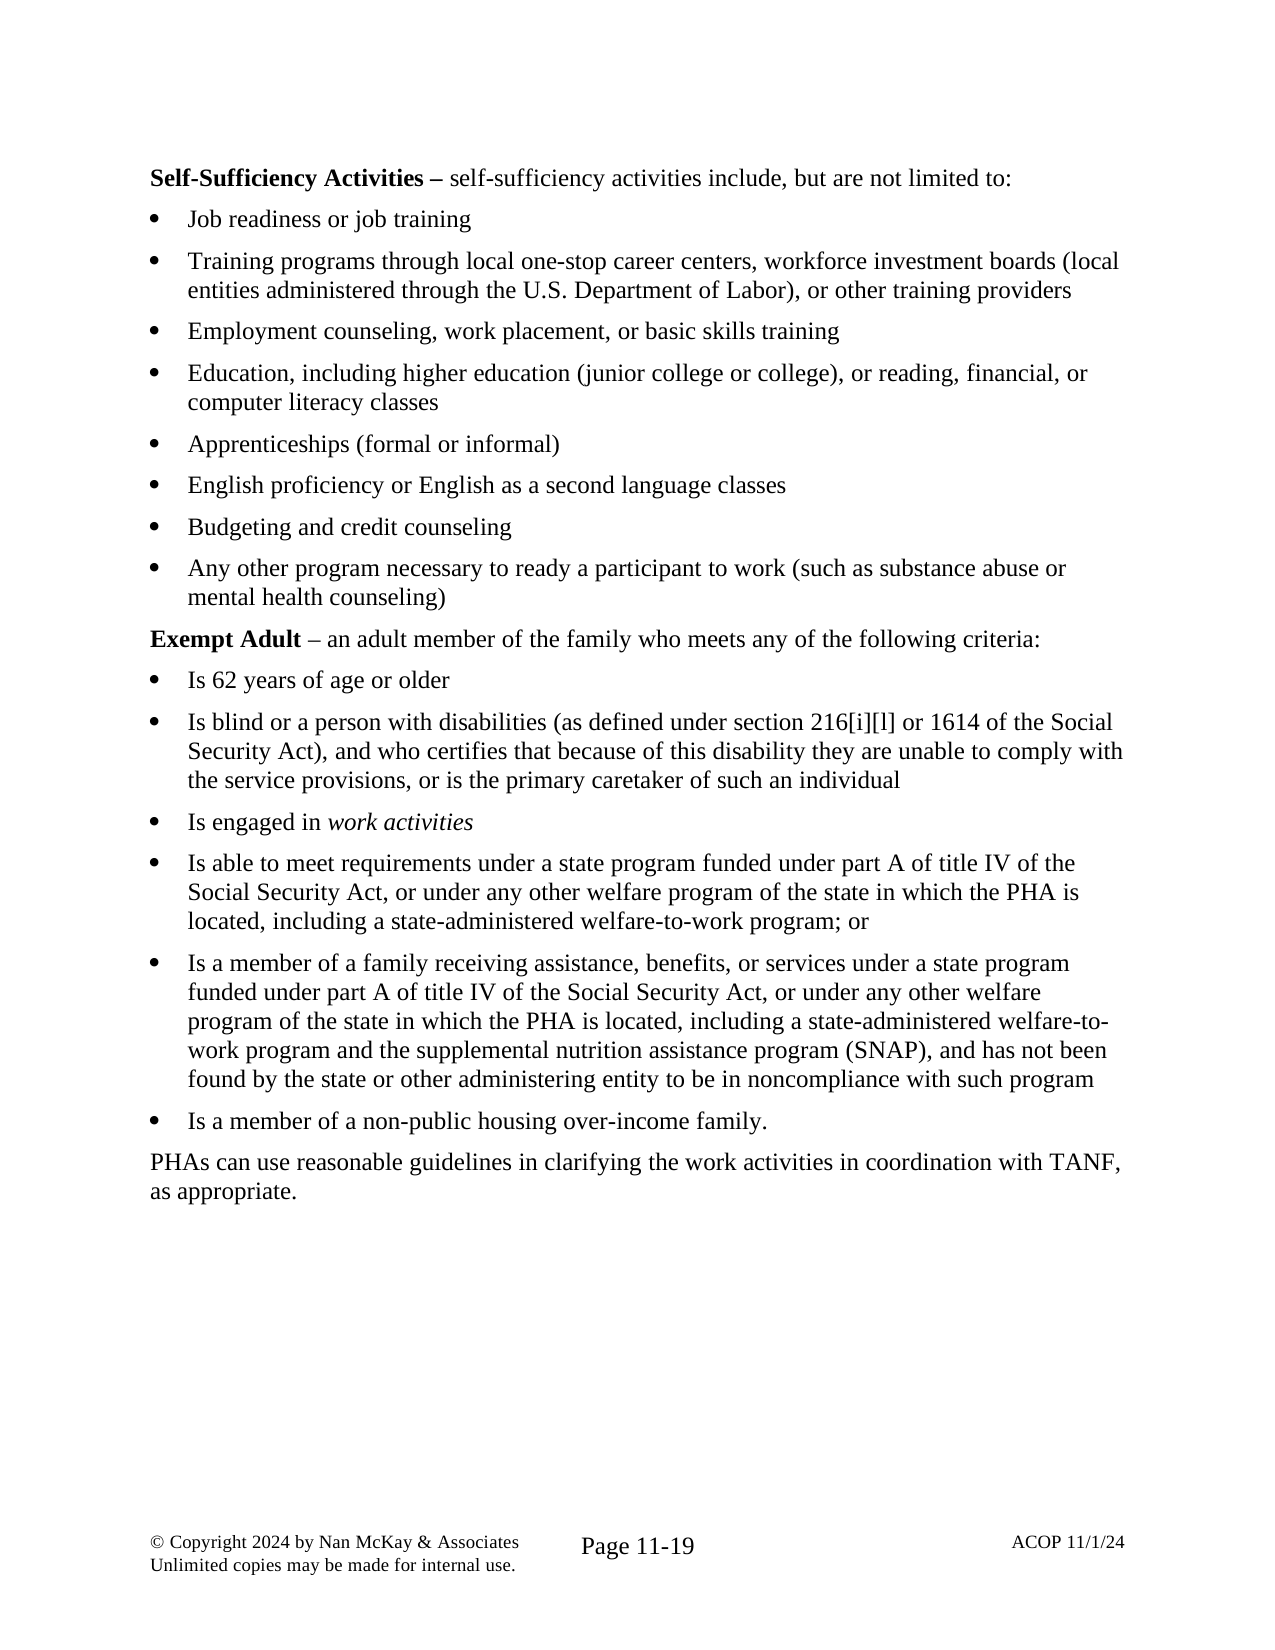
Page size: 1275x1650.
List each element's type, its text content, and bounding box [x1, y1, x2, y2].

text PHAs can use reasonable guidelines in clarifying the work activities in coordination with TANF, as appropriate. [150, 1147, 1125, 1205]
list Education, including higher education (junior college or college), or reading, financial, or computer literacy classes [150, 358, 1125, 416]
text Self-Sufficiency Activities – self-sufficiency activities include, but are not limited to: [150, 162, 1125, 192]
list Is a member of a family receiving assistance, benefits, or services under a state program funded under part A of title IV of the Social Security Act, or under any other welfare program of the state in which the PHA is located, including a state-administered welfare-to-work program and the supplemental nutrition assistance program (SNAP), and has not been found by the state or other administering entity to be in noncompliance with such program [150, 948, 1125, 1093]
list Apprenticeships (formal or informal) [150, 428, 1125, 457]
list Is a member of a non-public housing over-income family. [150, 1106, 1125, 1135]
list Any other program necessary to ready a participant to work (such as substance abuse or mental health counseling) [150, 553, 1125, 611]
list Training programs through local one-stop career centers, workforce investment boards (local entities administered through the U.S. Department of Labor), or other training providers [150, 246, 1125, 304]
list Employment counseling, work placement, or basic skills training [150, 316, 1125, 345]
text Exempt Adult – an adult member of the family who meets any of the following criteria: [150, 624, 1125, 653]
list Is 62 years of age or older [150, 665, 1125, 694]
list Is able to meet requirements under a state program funded under part A of title IV of the Social Security Act, or under any other welfare program of the state in which the PHA is located, including a state-administered welfare-to-work program; or [150, 848, 1125, 935]
list English proficiency or English as a second language classes [150, 470, 1125, 499]
list Is blind or a person with disabilities (as defined under section 216[i][l] or 1614 of the Social Security Act), and who certifies that because of this disability they are unable to comply with the service provisions, or is the primary caretaker of such an individual [150, 707, 1125, 794]
list Is engaged in work activities [150, 807, 1125, 836]
list Budgeting and credit counseling [150, 512, 1125, 541]
list Job readiness or job training [150, 204, 1125, 233]
